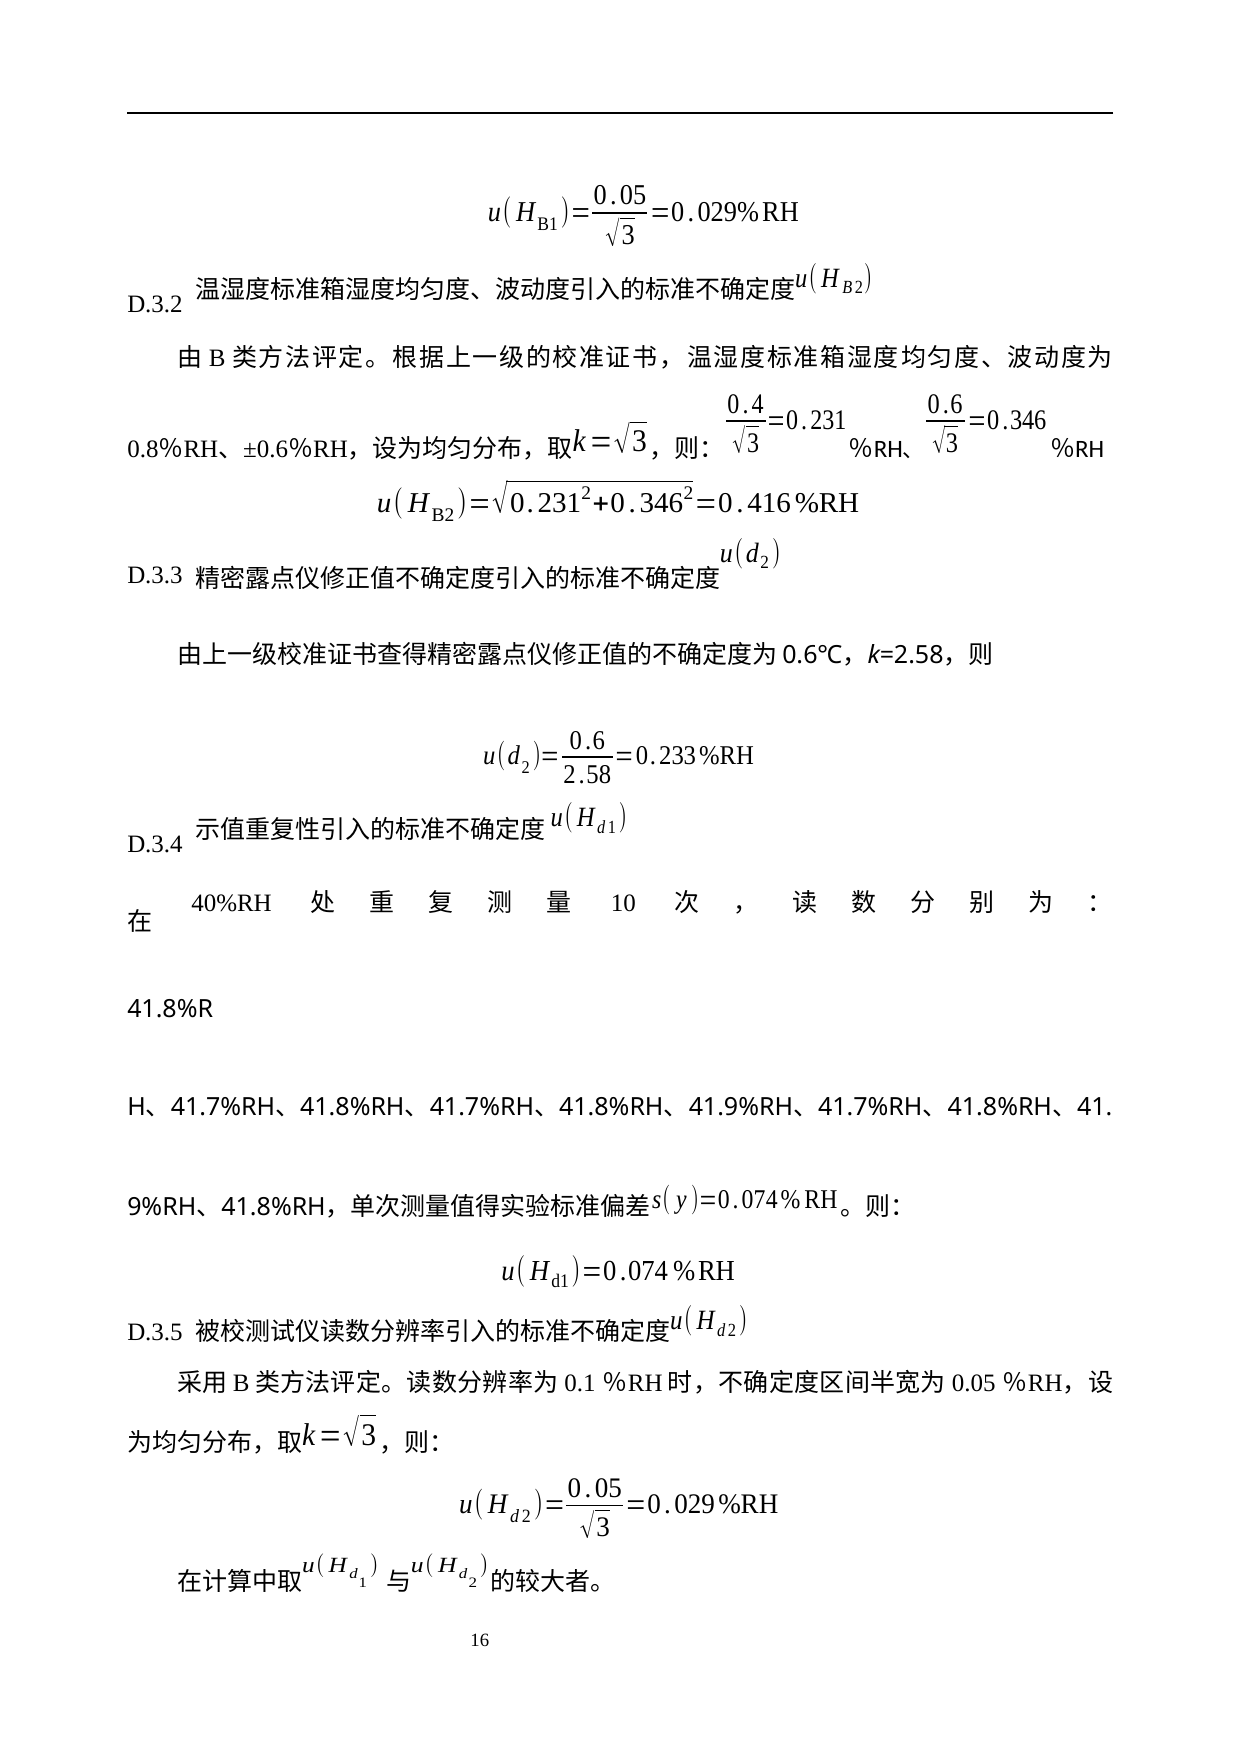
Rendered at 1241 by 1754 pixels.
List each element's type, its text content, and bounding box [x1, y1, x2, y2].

text 由上一级校准证书查得精密露点仪修正值的不确定度为0.6℃，k=2.58，则 [127, 621, 1113, 686]
text 在40%RH处重复测量10次，读数分别为：41.8%RH、41.7%RH、41.8%RH、41.7%RH、41.8%RH、41.9%RH、41.7%RH、41.8%RH、41.9%RH、41.8%RH，单次测量值得实验标准偏差。则： [127, 877, 1113, 1235]
text D.3.5 被校测试仪读数分辨率引入的标准不确定度 [127, 1303, 1113, 1348]
text D.3.3 精密露点仪修正值不确定度引入的标准不确定度 [127, 536, 1113, 599]
text 由B类方法评定。根据上一级的校准证书，温湿度标准箱湿度均匀度、波动度为0.8％RH、±0.6％RH，设为均匀分布，取，则：％RH、％RH [127, 338, 1113, 465]
text D.3.4 示值重复性引入的标准不确定度 [127, 800, 1113, 858]
text 在计算中取 与的较大者。 [127, 1553, 1113, 1598]
text 采用B类方法评定。读数分辨率为0.1 ％RH时，不确定度区间半宽为0.05 ％RH，设为均匀分布，取，则： [127, 1362, 1113, 1458]
text D.3.2 温湿度标准箱湿度均匀度、波动度引入的标准不确定度 [127, 261, 1113, 318]
